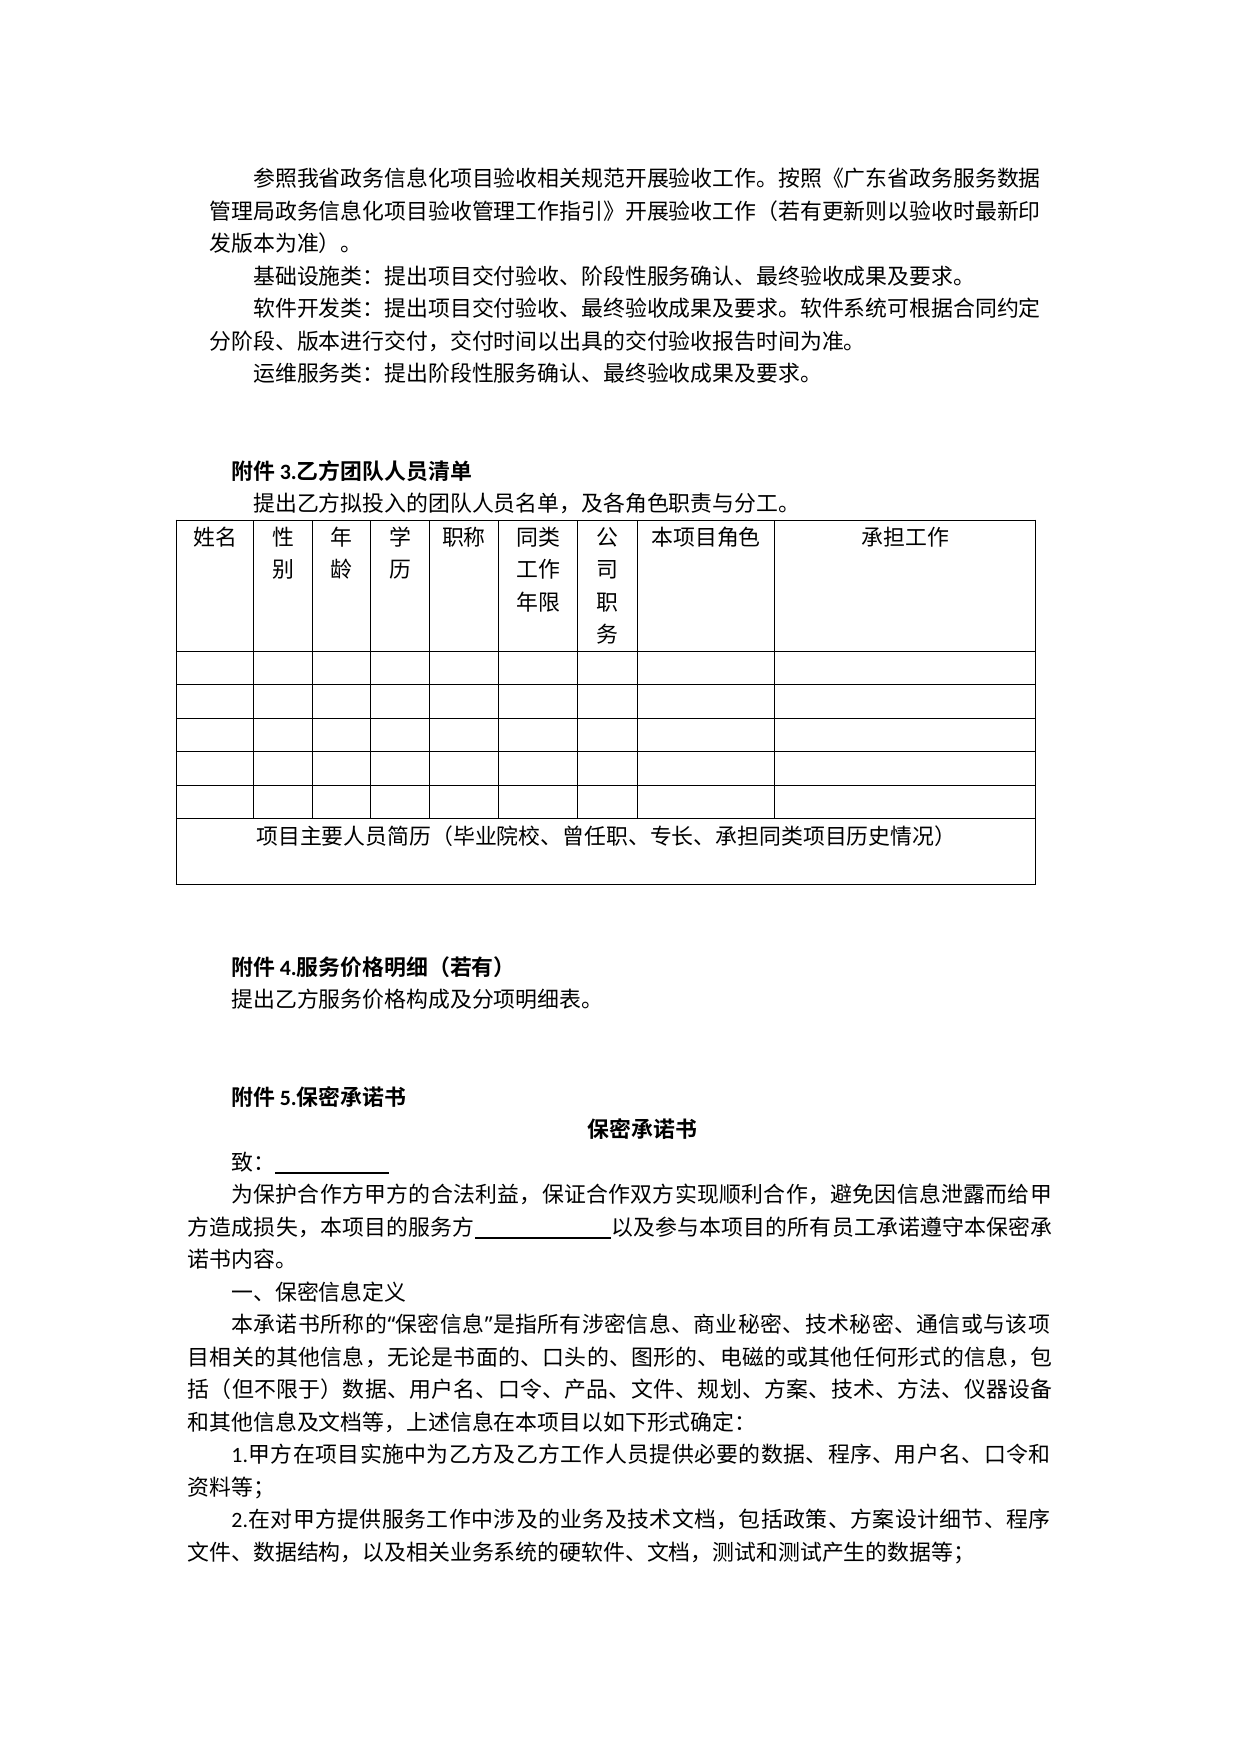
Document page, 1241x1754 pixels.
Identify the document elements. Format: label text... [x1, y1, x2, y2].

table_cell [313, 719, 370, 751]
table_cell [430, 685, 498, 718]
table_cell [578, 719, 637, 751]
table_cell [254, 752, 312, 785]
text 参照我省政务信息化项目验收相关规范开展验收工作。按照《广东省政务服务数据管理局政务信息化项目验收管理工作指引》开展验收工作（若有更新则以验收时最新印发版本为准）。 [209, 162, 1049, 259]
table_cell [499, 719, 577, 751]
table_cell [638, 752, 774, 785]
table_cell [638, 786, 774, 818]
table_cell [313, 685, 370, 718]
table_cell [313, 752, 370, 785]
table_header 年龄 [313, 521, 370, 651]
table_header 承担工作 [775, 521, 1035, 651]
table_header 学历 [371, 521, 429, 651]
table_cell [578, 786, 637, 818]
text 2.在对甲方提供服务工作中涉及的业务及技术文档，包括政策、方案设计细节、程序文件、数据结构，以及相关业务系统的硬软件、文档，测试和测试产生的数据等； [187, 1503, 1053, 1568]
table_cell [254, 786, 312, 818]
text 1.甲方在项目实施中为乙方及乙方工作人员提供必要的数据、程序、用户名、口令和资料等； [187, 1438, 1053, 1503]
table_header 本项目角色 [638, 521, 774, 651]
table_header 姓名 [177, 521, 253, 651]
table_header 性别 [254, 521, 312, 651]
text 提出乙方服务价格构成及分项明细表。 [187, 983, 1053, 1015]
text 保密承诺书 [187, 1113, 1053, 1145]
table_cell [177, 719, 253, 751]
table_cell [578, 652, 637, 684]
table_cell [638, 719, 774, 751]
table_cell [254, 685, 312, 718]
table_cell [371, 719, 429, 751]
table_cell [578, 685, 637, 718]
table_header 公司职务 [578, 521, 637, 651]
table_cell [371, 786, 429, 818]
table_cell [775, 685, 1035, 718]
table_cell [430, 719, 498, 751]
table_cell [371, 652, 429, 684]
table_cell [499, 752, 577, 785]
text 附件4.服务价格明细（若有） [187, 950, 1053, 983]
text 为保护合作方甲方的合法利益，保证合作双方实现顺利合作，避免因信息泄露而给甲方造成损失，本项目的服务方 以及参与本项目的所有员工承诺遵守本保密承诺书内容。 [187, 1178, 1053, 1275]
table_header 同类工作年限 [499, 521, 577, 651]
table_cell [430, 652, 498, 684]
table_cell [775, 719, 1035, 751]
table_cell [254, 652, 312, 684]
table_cell [177, 652, 253, 684]
table_header 职称 [430, 521, 498, 651]
table_cell [254, 719, 312, 751]
text 致： [187, 1145, 1053, 1178]
table_cell [177, 786, 253, 818]
table_cell [499, 685, 577, 718]
table_cell [430, 786, 498, 818]
table_cell [638, 652, 774, 684]
table_cell [638, 685, 774, 718]
table_cell [371, 752, 429, 785]
text 附件5.保密承诺书 [187, 1080, 1053, 1113]
table_cell [578, 752, 637, 785]
text 附件3.乙方团队人员清单 [187, 454, 1053, 487]
table_cell [775, 752, 1035, 785]
table_cell [499, 786, 577, 818]
text 运维服务类：提出阶段性服务确认、最终验收成果及要求。 [209, 357, 1049, 389]
table_cell [430, 752, 498, 785]
table_cell [775, 786, 1035, 818]
table_cell 项目主要人员简历（毕业院校、曾任职、专长、承担同类项目历史情况） [177, 819, 1035, 884]
table_cell [371, 685, 429, 718]
table_cell [313, 652, 370, 684]
text 一、保密信息定义 [187, 1275, 1053, 1308]
text 软件开发类：提出项目交付验收、最终验收成果及要求。软件系统可根据合同约定分阶段、版本进行交付，交付时间以出具的交付验收报告时间为准。 [209, 292, 1049, 357]
table_cell [313, 786, 370, 818]
table_cell [499, 652, 577, 684]
text 本承诺书所称的“保密信息”是指所有涉密信息、商业秘密、技术秘密、通信或与该项目相关的其他信息，无论是书面的、口头的、图形的、电磁的或其他任何形式的信息，包括（但不限于）数据、用户名、口令、产品、文件、规划、方案、技术、方法、仪器设备和其他信息及文档等，上述信息在本项目以如下形式确定： [187, 1308, 1053, 1438]
table_cell [177, 685, 253, 718]
table_cell [775, 652, 1035, 684]
text 基础设施类：提出项目交付验收、阶段性服务确认、最终验收成果及要求。 [209, 259, 1049, 292]
text 提出乙方拟投入的团队人员名单，及各角色职责与分工。 [209, 487, 1049, 519]
table_cell [177, 752, 253, 785]
